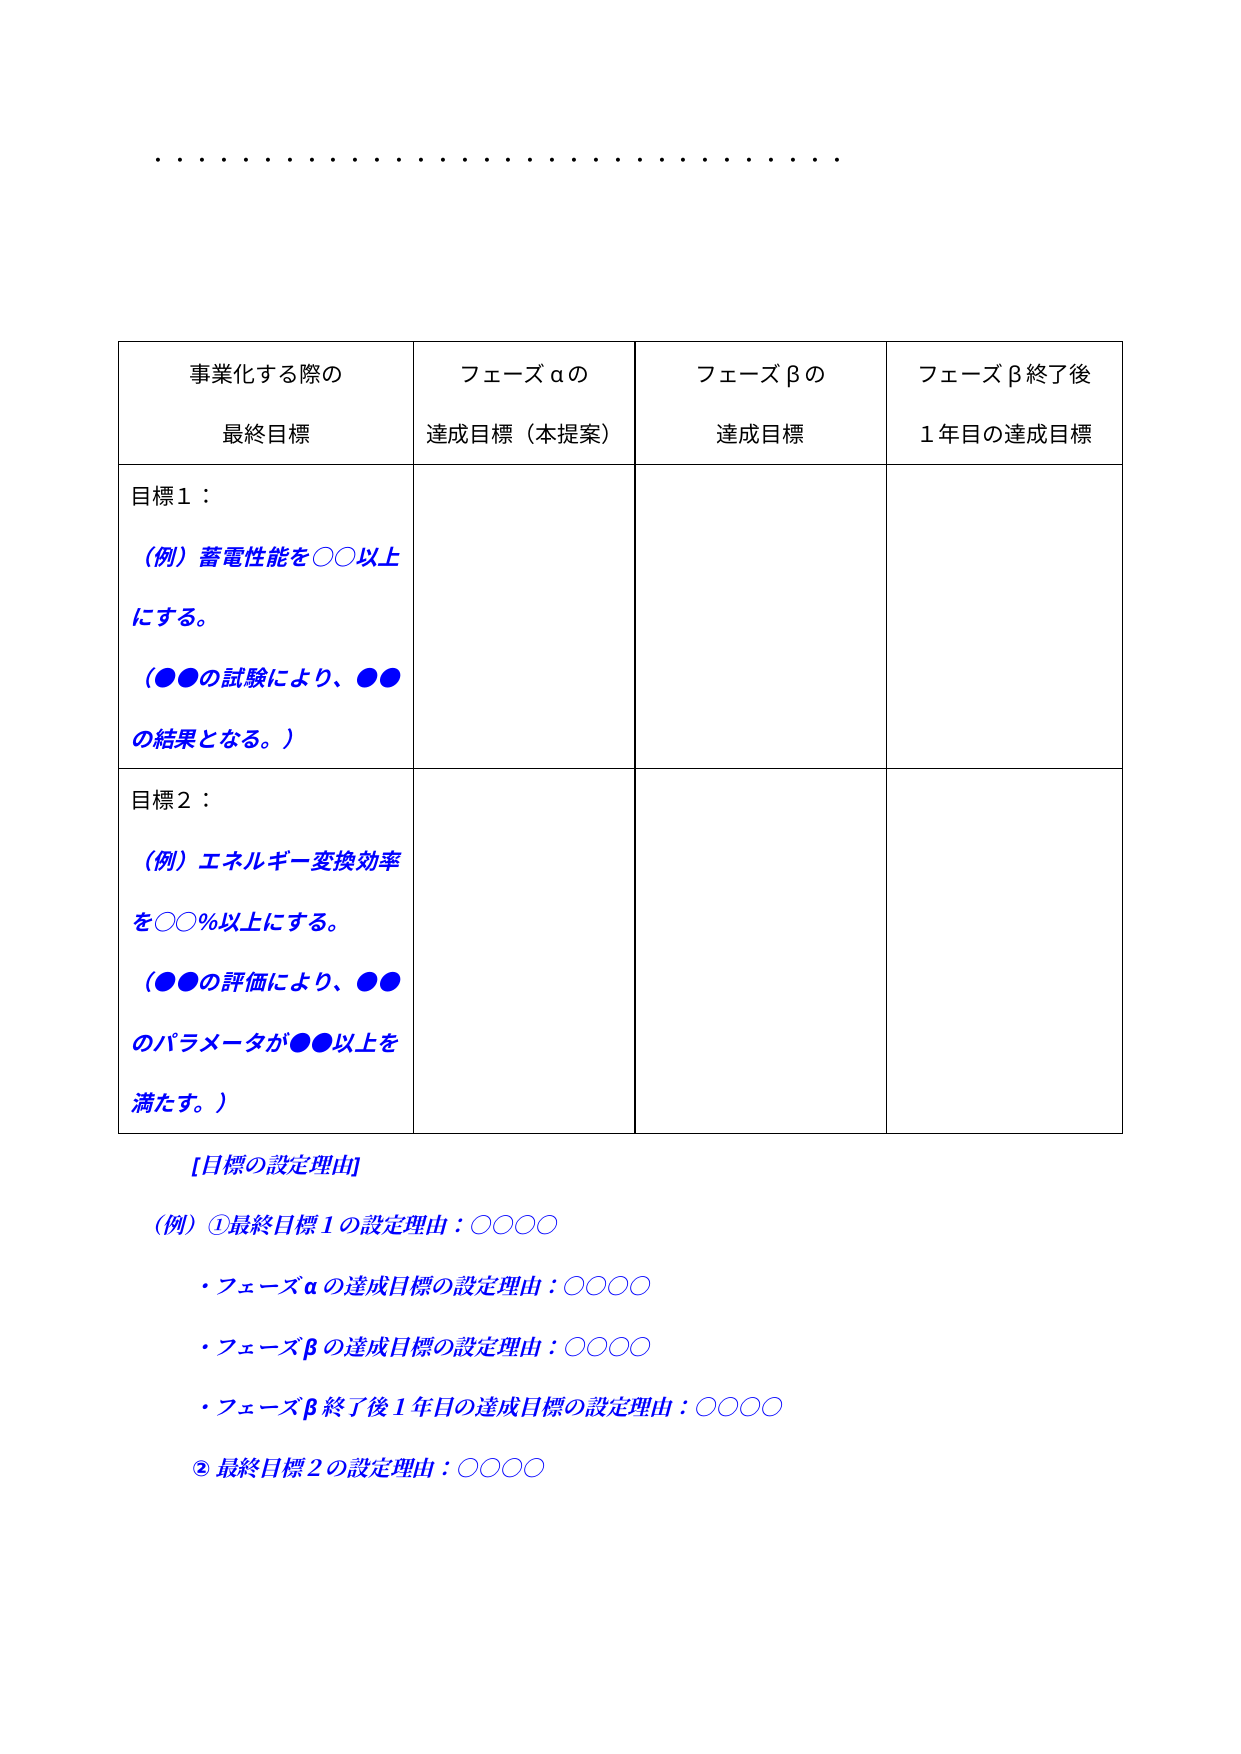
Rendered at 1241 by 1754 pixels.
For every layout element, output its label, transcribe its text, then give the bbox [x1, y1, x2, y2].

table_header フェーズαの 達成目標（本提案） [414, 342, 634, 463]
text ・フェーズβの達成目標の設定理由：○○○○ [192, 1315, 1122, 1376]
table_cell [636, 769, 886, 1132]
table_cell [414, 465, 634, 768]
text ・フェーズβ終了後１年目の達成目標の設定理由：○○○○ [192, 1376, 1122, 1437]
table_cell [636, 465, 886, 768]
table_header フェーズβ終了後 １年目の達成目標 [887, 342, 1122, 463]
text ・・・・・・・・・・・・・・・・・・・・・・・・・・・・・・・・ [148, 129, 1122, 190]
text ②最終目標２の設定理由：○○○○ [192, 1437, 1122, 1497]
table_cell [887, 465, 1122, 768]
text （例）①最終目標１の設定理由：○○○○ [118, 1194, 1122, 1255]
table_header 事業化する際の 最終目標 [119, 342, 413, 463]
table_cell [414, 769, 634, 1132]
table_header フェーズβの 達成目標 [636, 342, 886, 463]
table_cell [887, 769, 1122, 1132]
text ・フェーズαの達成目標の設定理由：○○○○ [192, 1255, 1122, 1315]
table_cell 目標１： （例）蓄電性能を○○以上にする。 （●●の試験により、●●の結果となる。） [119, 465, 413, 768]
table_cell 目標２： （例）エネルギー変換効率を○○％以上にする。 （●●の評価により、●●のパラメータが●●以上を満たす。） [119, 769, 413, 1132]
text [目標の設定理由] [192, 1134, 1122, 1194]
